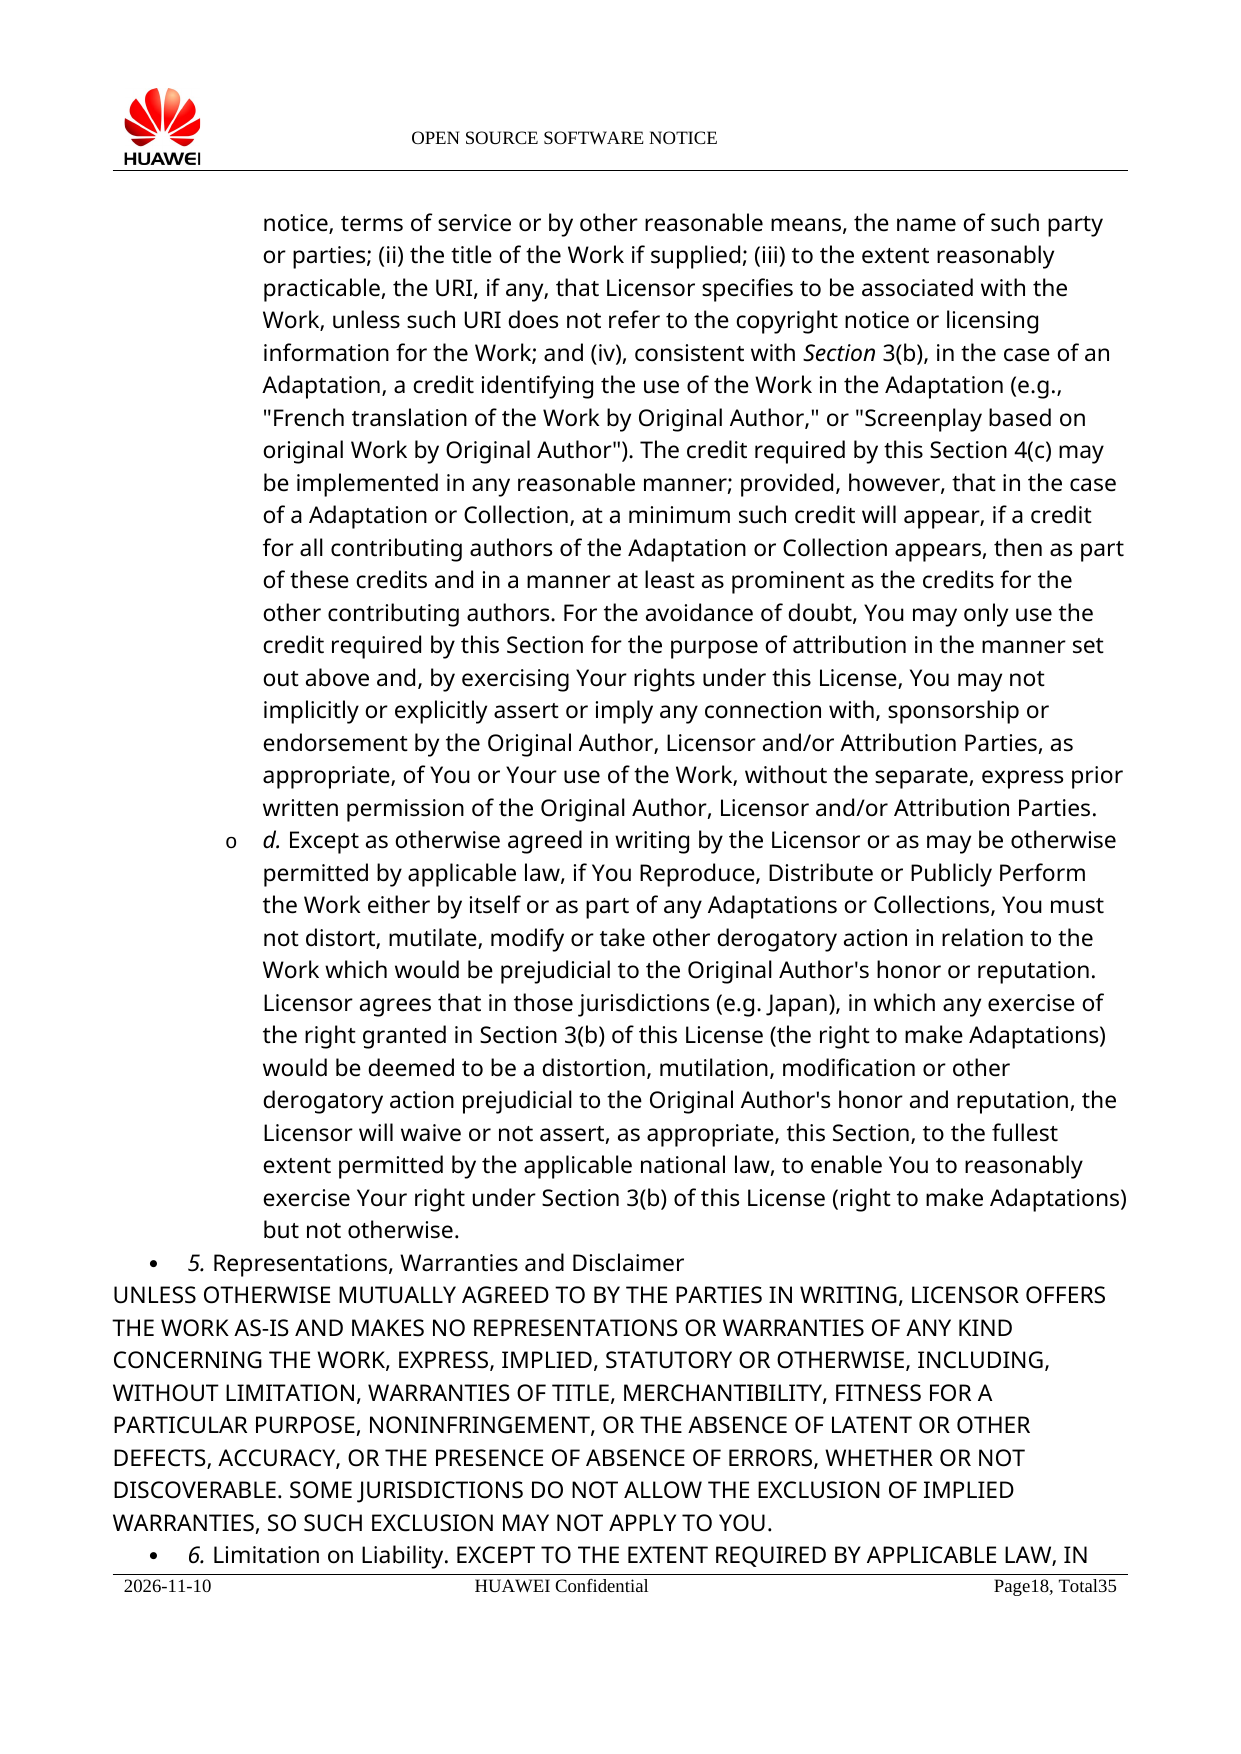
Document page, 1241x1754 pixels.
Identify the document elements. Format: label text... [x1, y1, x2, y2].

text UNLESS OTHERWISE MUTUALLY AGREED TO BY THE PARTIES IN WRITING, LICENSOR OFFERS THE WORK AS-IS AND MAKES NO REPRESENTATIONS OR WARRANTIES OF ANY KIND CONCERNING THE WORK, EXPRESS, IMPLIED, STATUTORY OR OTHERWISE, INCLUDING, WITHOUT LIMITATION, WARRANTIES OF TITLE, MERCHANTIBILITY, FITNESS FOR A PARTICULAR PURPOSE, NONINFRINGEMENT, OR THE ABSENCE OF LATENT OR OTHER DEFECTS, ACCURACY, OR THE PRESENCE OF ABSENCE OF ERRORS, WHETHER OR NOT DISCOVERABLE. SOME JURISDICTIONS DO NOT ALLOW THE EXCLUSION OF IMPLIED WARRANTIES, SO SUCH EXCLUSION MAY NOT APPLY TO YOU. [112, 1279, 1128, 1539]
list 5. Representations, Warranties and Disclaimer [150, 1246, 1128, 1279]
picture [124, 88, 201, 165]
list d. Except as otherwise agreed in writing by the Licensor or as may be otherwise permitted by applicable law, if You Reproduce, Distribute or Publicly Perform the Work either by itself or as part of any Adaptations or Collections, You must not distort, mutilate, modify or take other derogatory action in relation to the Work which would be prejudicial to the Original Author's honor or reputation. Licensor agrees that in those jurisdictions (e.g. Japan), in which any exercise of the right granted in Section 3(b) of this License (the right to make Adaptations) would be deemed to be a distortion, mutilation, modification or other derogatory action prejudicial to the Original Author's honor and reputation, the Licensor will waive or not assert, as appropriate, this Section, to the fullest extent permitted by the applicable national law, to enable You to reasonably exercise Your right under Section 3(b) of this License (right to make Adaptations) but not otherwise. [225, 824, 1128, 1246]
